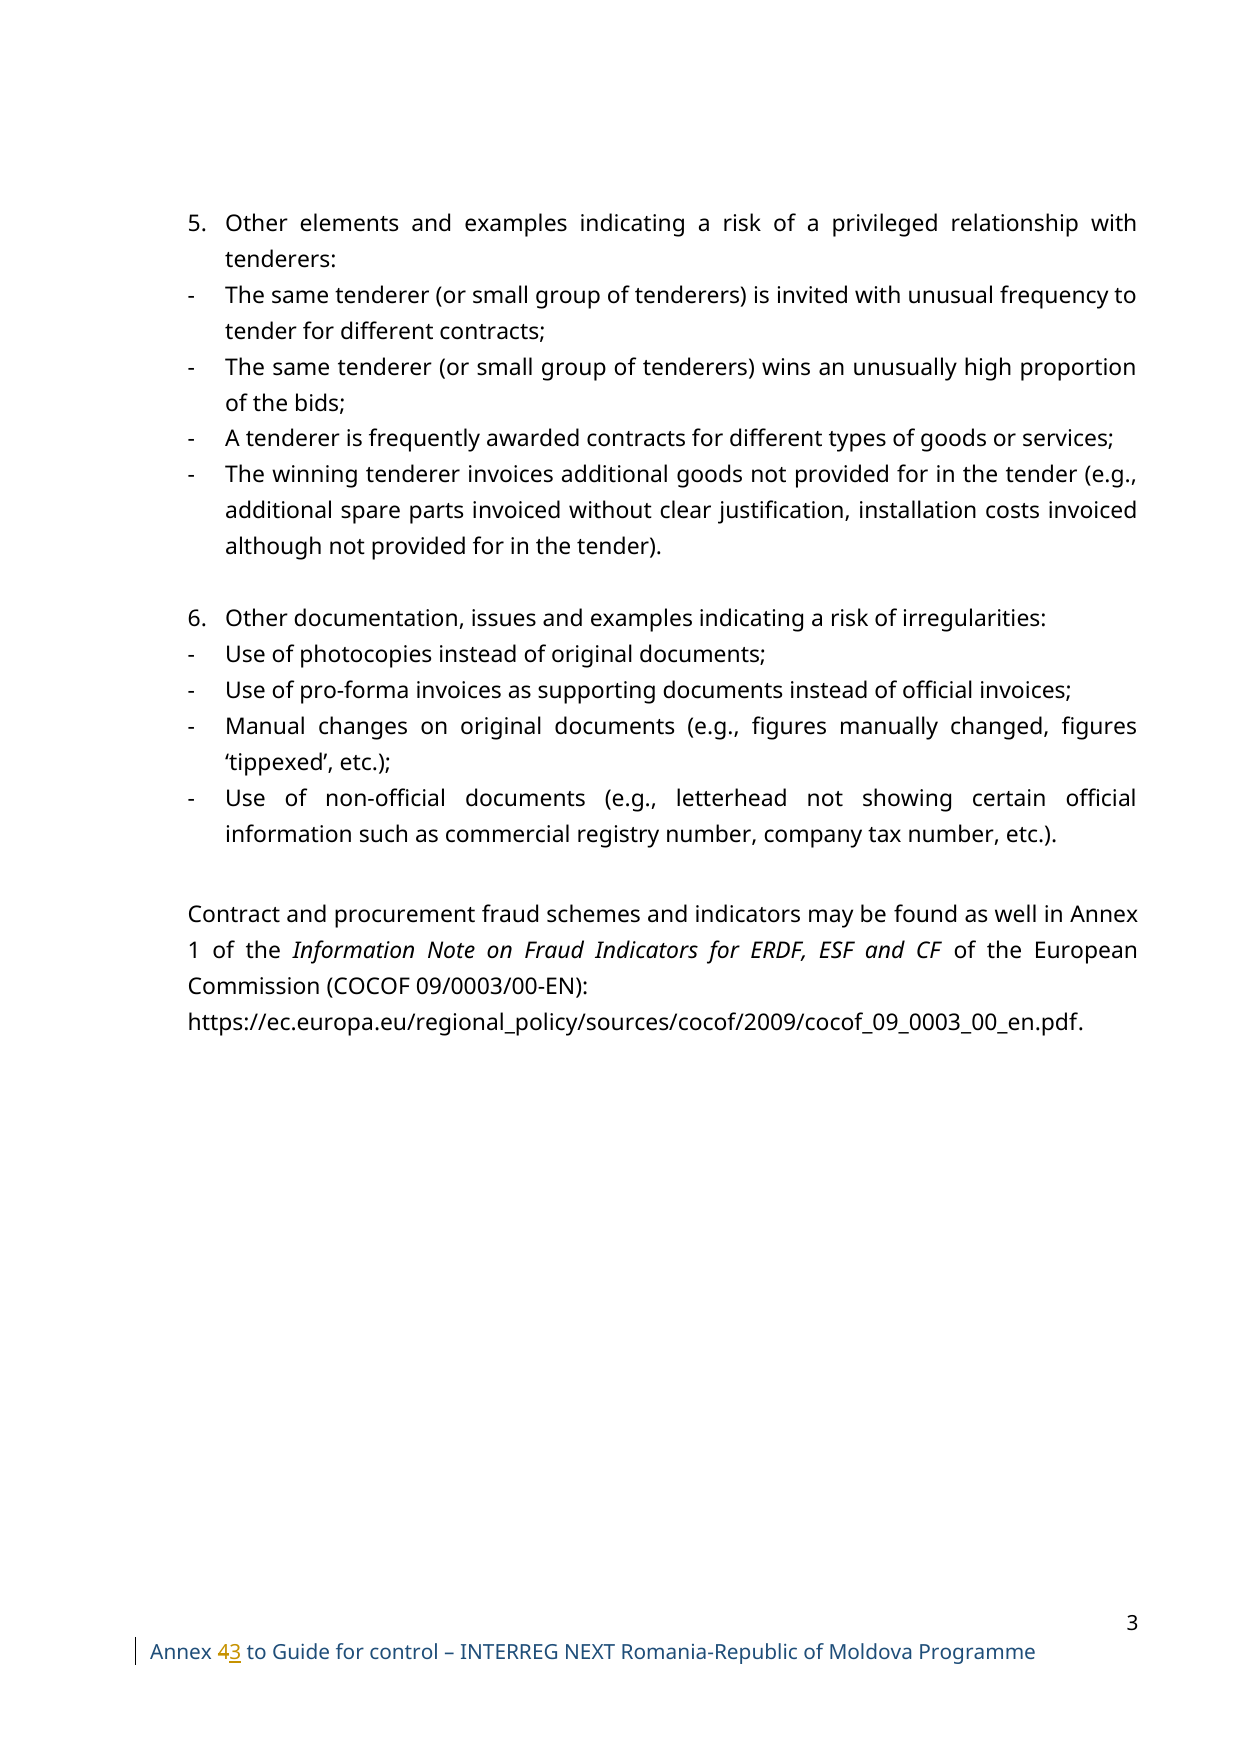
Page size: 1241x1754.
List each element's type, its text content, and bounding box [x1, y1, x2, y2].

list Use of photocopies instead of original documents; [187, 638, 1138, 669]
list Manual changes on original documents (e.g., figures manually changed, figures ‘tippexed’, etc.); [187, 710, 1138, 777]
list Use of non-official documents (e.g., letterhead not showing certain official information such as commercial registry number, company tax number, etc.). [187, 782, 1138, 849]
list A tenderer is frequently awarded contracts for different types of goods or services; [187, 422, 1138, 454]
list The same tenderer (or small group of tenderers) is invited with unusual frequency to tender for different contracts; [187, 279, 1138, 346]
list The same tenderer (or small group of tenderers) wins an unusually high proportion of the bids; [187, 351, 1138, 418]
list Other documentation, issues and examples indicating a risk of irregularities: [187, 602, 1138, 633]
list The winning tenderer invoices additional goods not provided for in the tender (e.g., additional spare parts invoiced without clear justification, installation costs invoiced although not provided for in the tender). [187, 458, 1138, 561]
text https://ec.europa.eu/regional_policy/sources/cocof/2009/cocof_09_0003_00_en.pdf. [187, 1006, 1138, 1037]
list Use of pro-forma invoices as supporting documents instead of official invoices; [187, 674, 1138, 705]
text Contract and procurement fraud schemes and indicators may be found as well in Annex 1 of the Information Note on Fraud Indicators for ERDF, ESF and CF of the European Commission (COCOF 09/0003/00-EN): [187, 898, 1138, 1001]
list Other elements and examples indicating a risk of a privileged relationship with tenderers: [187, 207, 1138, 274]
